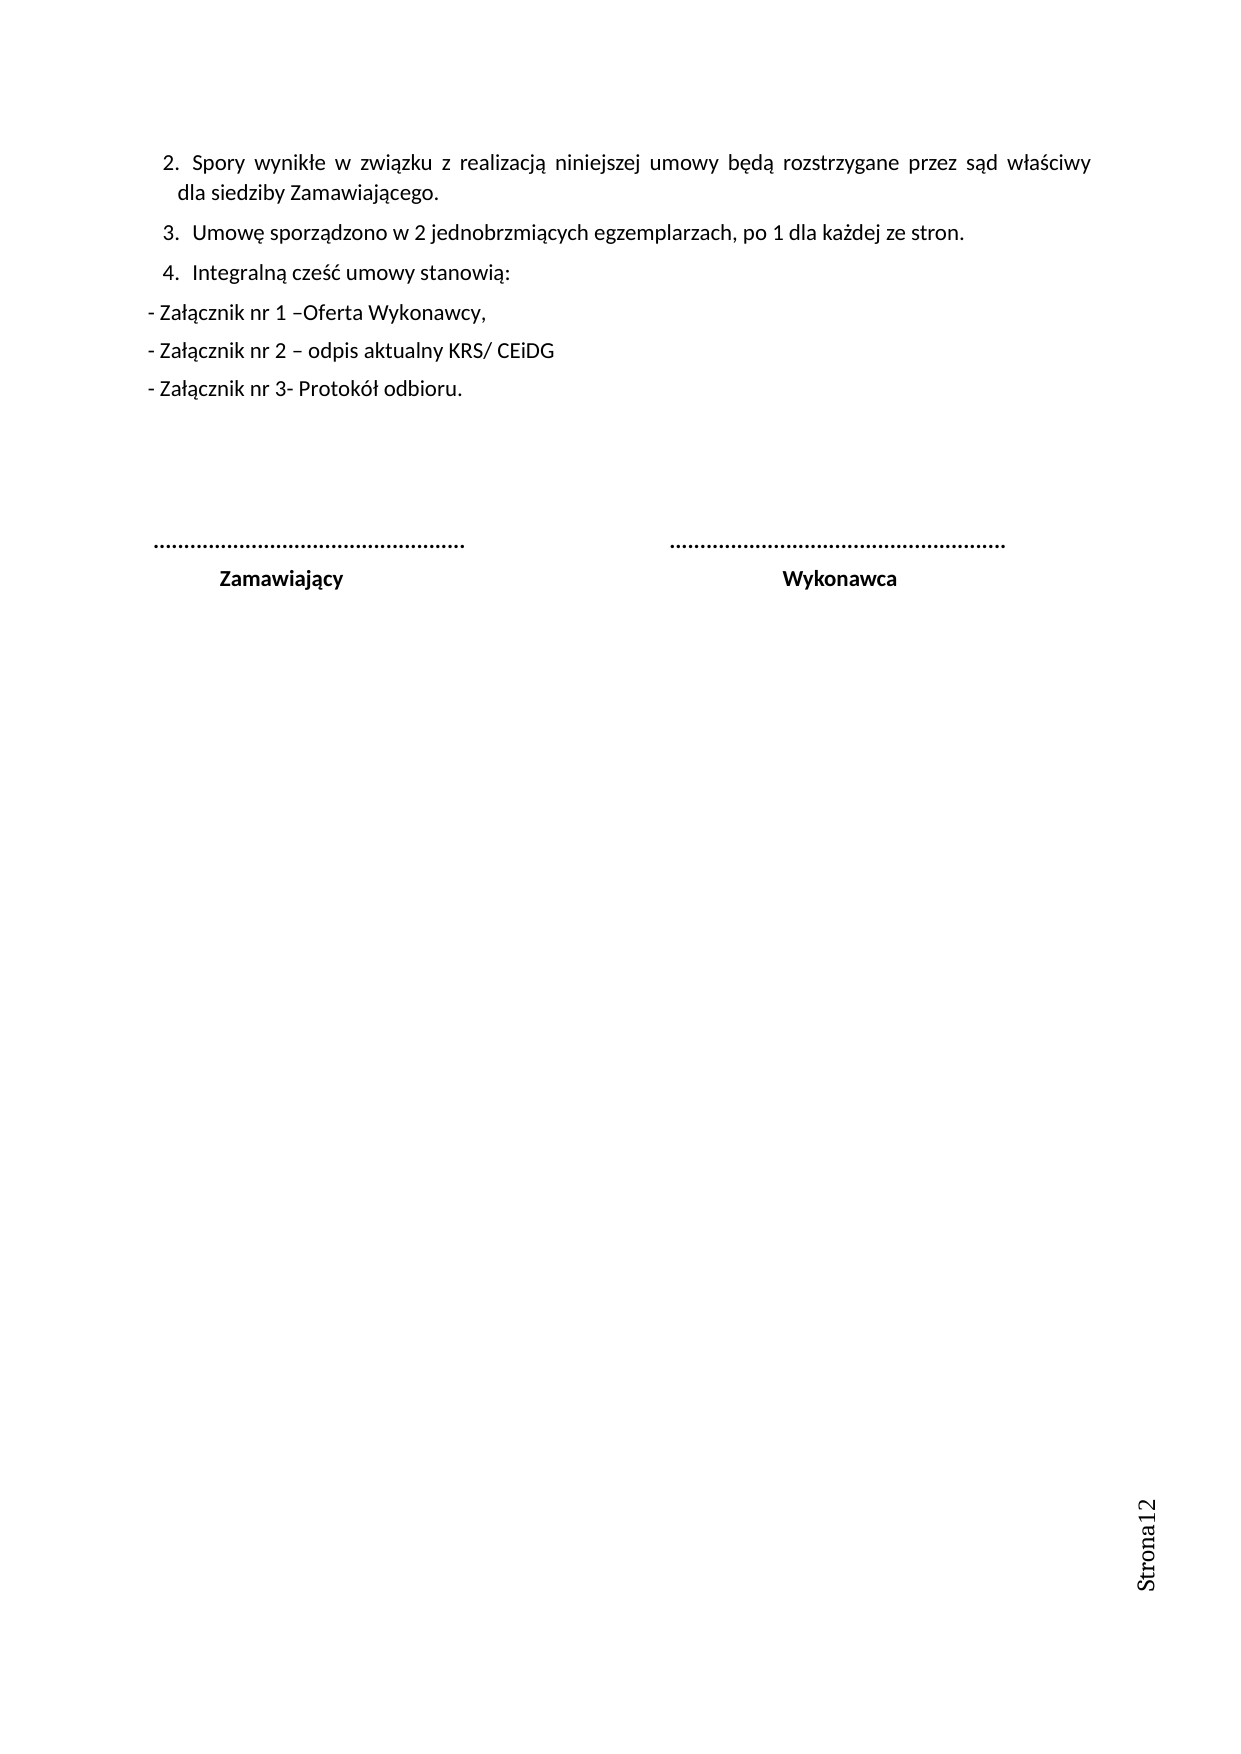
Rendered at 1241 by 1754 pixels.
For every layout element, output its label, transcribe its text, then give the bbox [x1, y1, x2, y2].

text - Załącznik nr 2 – odpis aktualny KRS/ CEiDG [148, 336, 1093, 364]
text ................................................... ....................................................... [148, 527, 1093, 554]
text - Załącznik nr 1 –Oferta Wykonawcy, [148, 298, 1093, 326]
list Spory wynikłe w związku z realizacją niniejszej umowy będą rozstrzygane przez sąd właściwy dla siedziby Zamawiającego. [162, 148, 1093, 206]
list Integralną cześć umowy stanowią: [162, 258, 1093, 286]
list Umowę sporządzono w 2 jednobrzmiących egzemplarzach, po 1 dla każdej ze stron. [162, 218, 1093, 246]
text - Załącznik nr 3- Protokół odbioru. [148, 374, 1093, 402]
text Zamawiający Wykonawca [148, 564, 1093, 593]
